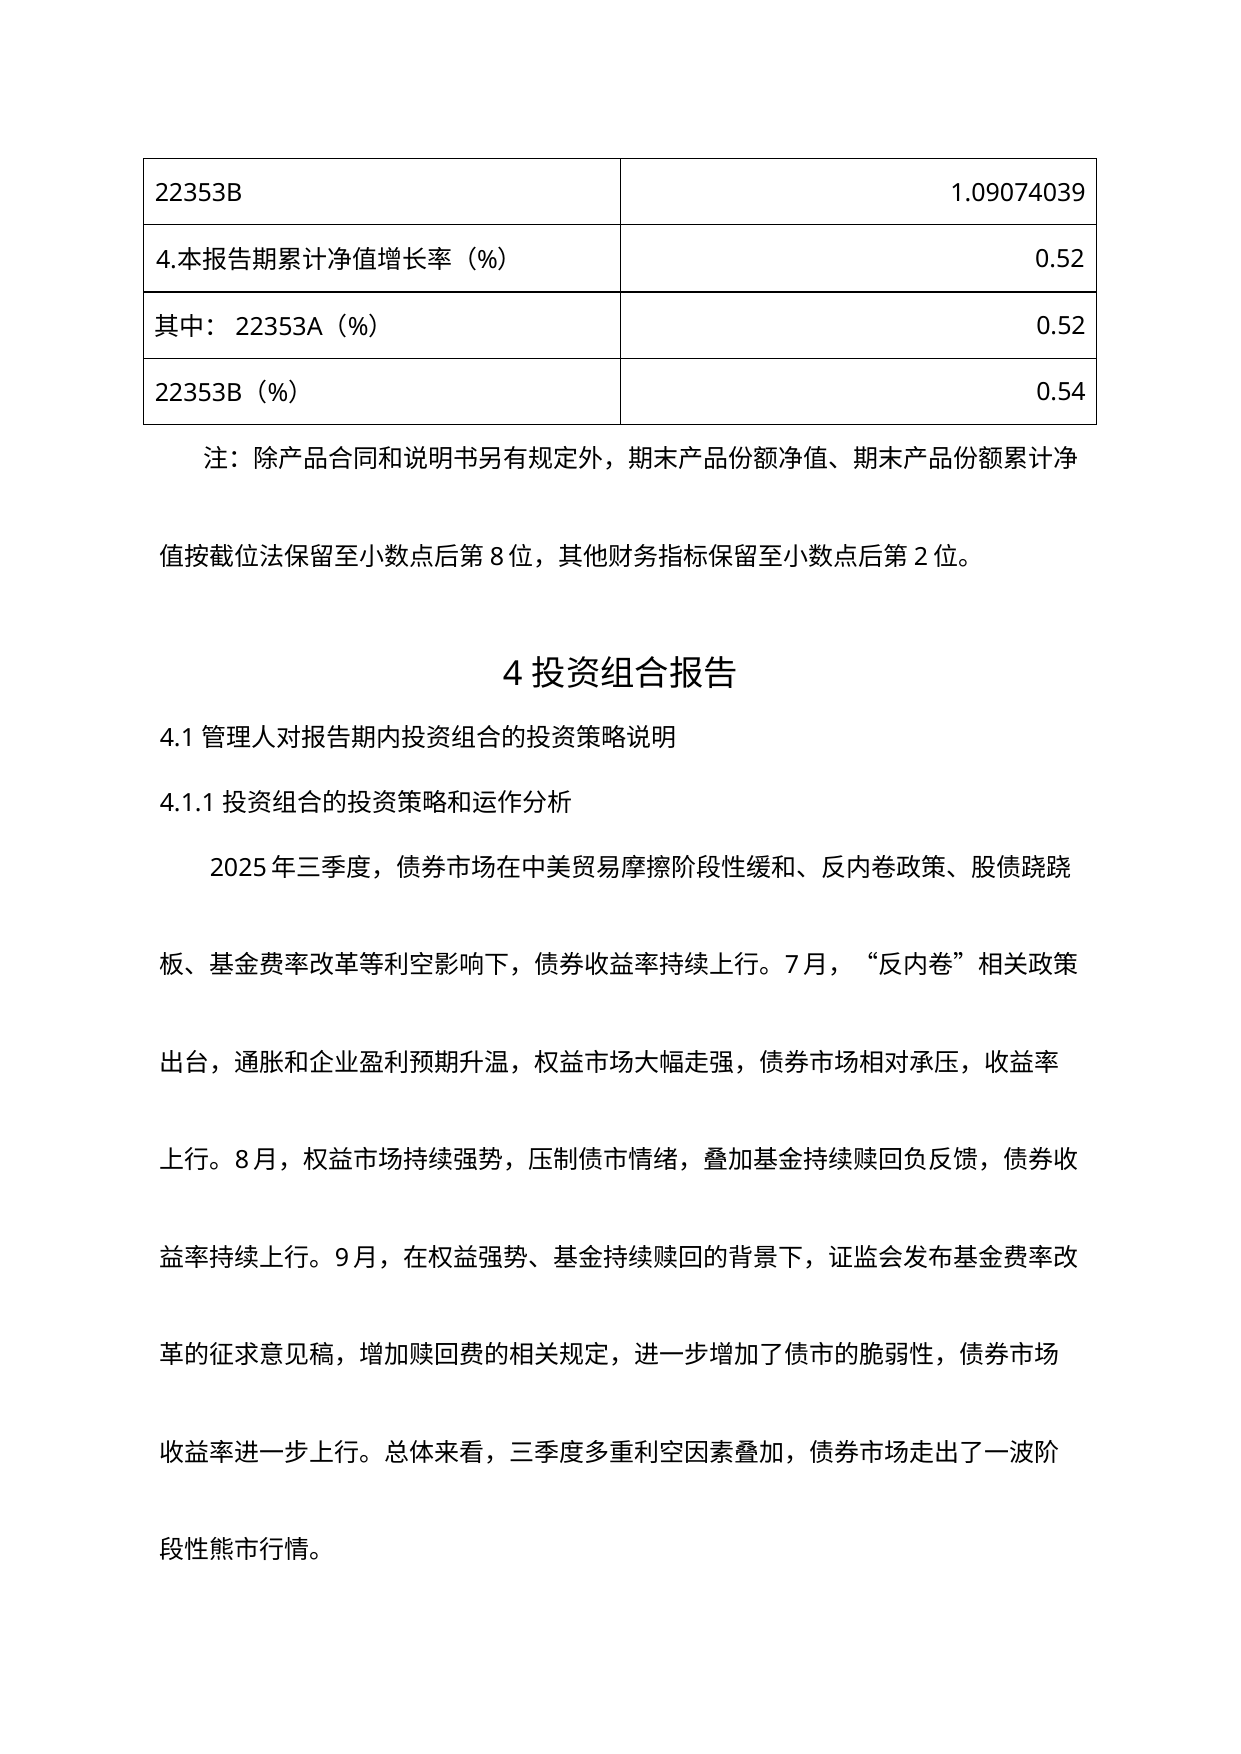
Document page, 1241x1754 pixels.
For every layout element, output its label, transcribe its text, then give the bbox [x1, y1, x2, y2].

table_cell 22353B（%） [144, 359, 620, 423]
table_cell 其中： 22353A（%） [144, 293, 620, 357]
text 4.1.1 投资组合的投资策略和运作分析 [159, 768, 1081, 833]
text 2025年三季度，债券市场在中美贸易摩擦阶段性缓和、反内卷政策、股债跷跷板、基金费率改革等利空影响下，债券收益率持续上行。7月，“反内卷”相关政策出台，通胀和企业盈利预期升温，权益市场大幅走强，债券市场相对承压，收益率上行。8月，权益市场持续强势，压制债市情绪，叠加基金持续赎回负反馈，债券收益率持续上行。9月，在权益强势、基金持续赎回的背景下，证监会发布基金费率改革的征求意见稿，增加赎回费的相关规定，进一步增加了债市的脆弱性，债券市场收益率进一步上行。总体来看，三季度多重利空因素叠加，债券市场走出了一波阶段性熊市行情。 [159, 833, 1081, 1580]
table_cell 0.52 [621, 225, 1096, 291]
table_cell 22353B [144, 159, 620, 224]
table_cell 4.本报告期累计净值增长率（%） [144, 225, 620, 291]
text 注：除产品合同和说明书另有规定外，期末产品份额净值、期末产品份额累计净值按截位法保留至小数点后第8位，其他财务指标保留至小数点后第2位。 [159, 425, 1092, 587]
text 4.1 管理人对报告期内投资组合的投资策略说明 [159, 703, 1081, 768]
text 4 投资组合报告 [159, 638, 1081, 703]
table_cell 0.54 [621, 359, 1096, 423]
table_cell 1.09074039 [621, 159, 1096, 224]
table_cell 0.52 [621, 293, 1096, 357]
